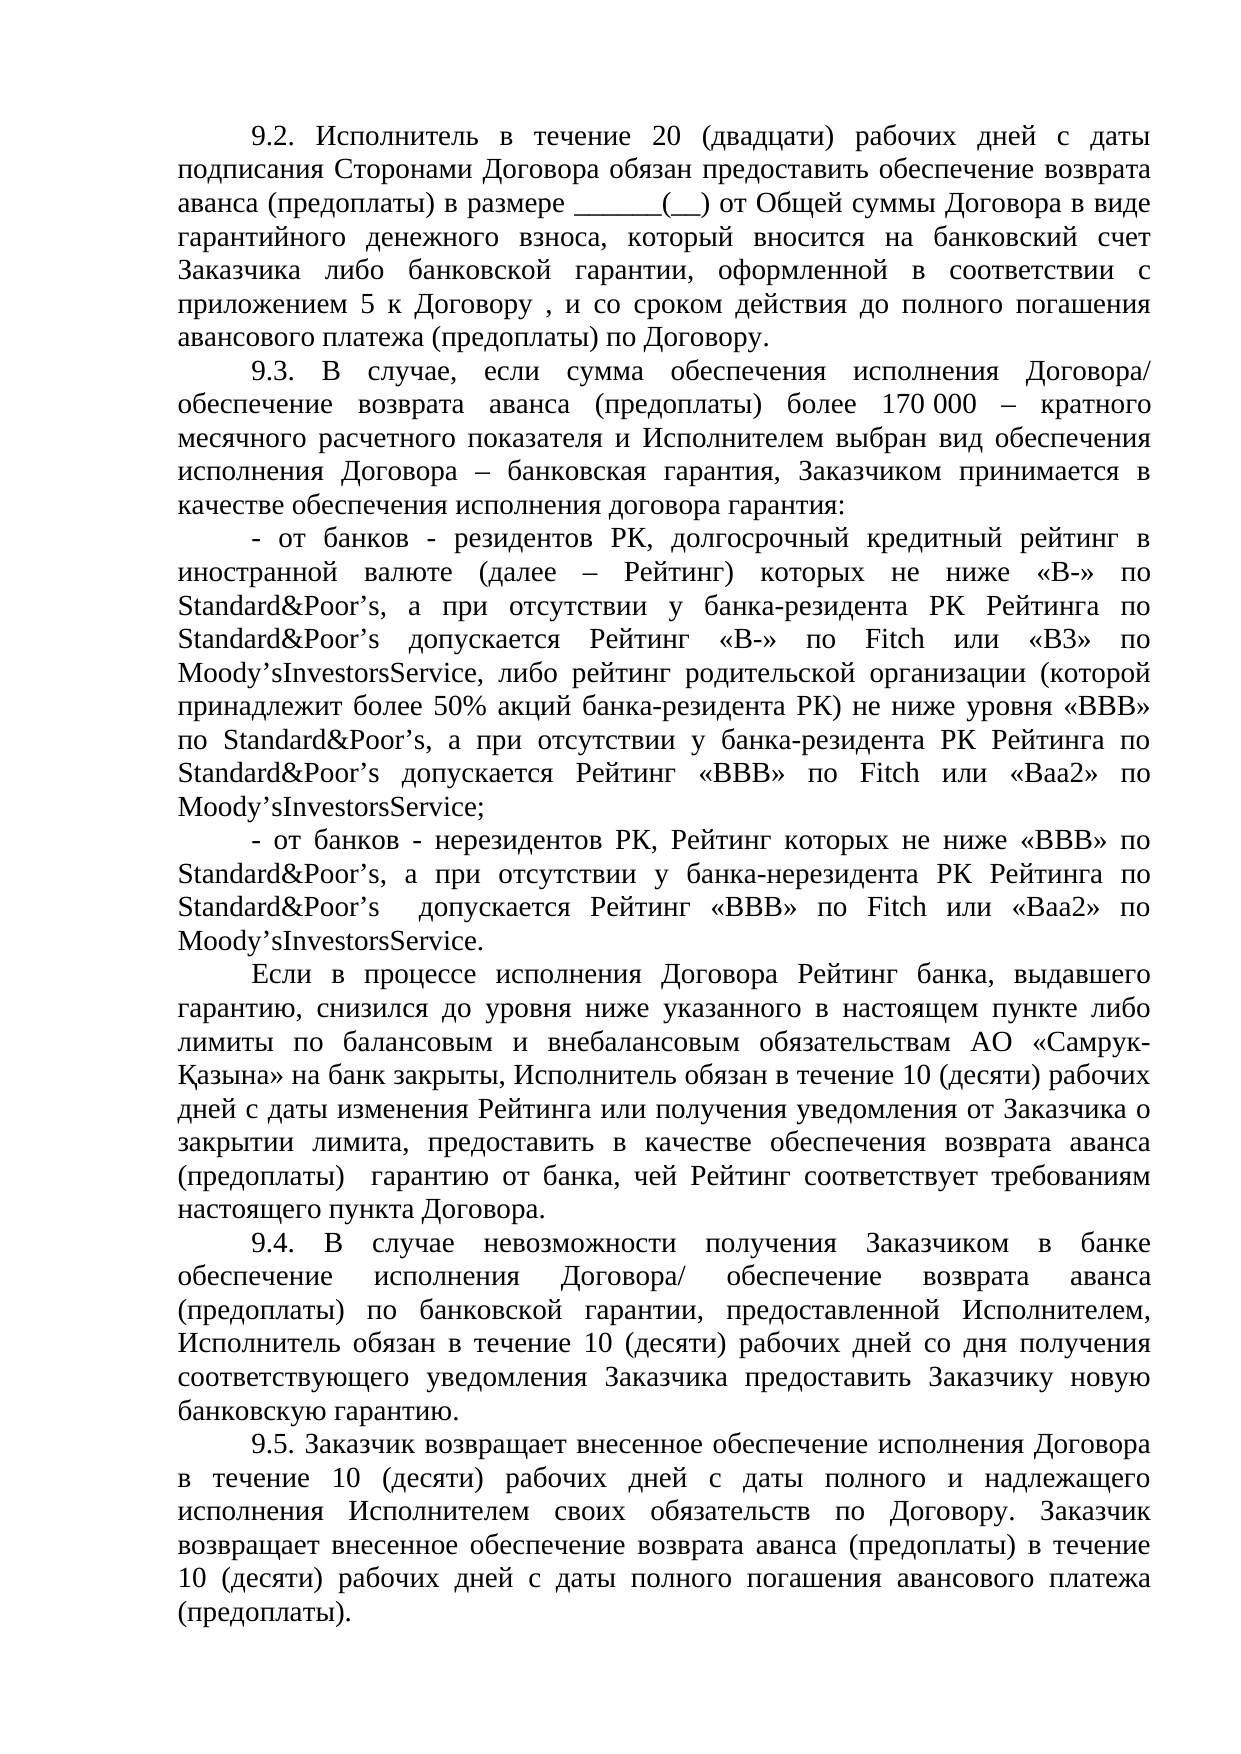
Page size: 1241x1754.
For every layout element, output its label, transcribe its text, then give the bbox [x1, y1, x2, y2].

text 9.2. Исполнитель в течение 20 (двадцати) рабочих дней с даты подписания Сторонами Договора обязан предоставить обеспечение возврата аванса (предоплаты) в размере ______(__) от Общей суммы Договора в виде гарантийного денежного взноса, который вносится на банковский счет Заказчика либо банковской гарантии, оформленной в соответствии с приложением 5 к Договору , и со сроком действия до полного погашения авансового платежа (предоплаты) по Договору. [177, 118, 1152, 353]
text 9.3. В случае, если сумма обеспечения исполнения Договора/ обеспечение возврата аванса (предоплаты) более 170 000 – кратного месячного расчетного показателя и Исполнителем выбран вид обеспечения исполнения Договора – банковская гарантия, Заказчиком принимается в качестве обеспечения исполнения договора гарантия: [177, 353, 1152, 521]
text 9.5. Заказчик возвращает внесенное обеспечение исполнения Договора в течение 10 (десяти) рабочих дней с даты полного и надлежащего исполнения Исполнителем своих обязательств по Договору. Заказчик возвращает внесенное обеспечение возврата аванса (предоплаты) в течение 10 (десяти) рабочих дней с даты полного погашения авансового платежа (предоплаты). [177, 1426, 1152, 1627]
text - от банков - резидентов РК, долгосрочный кредитный рейтинг в иностранной валюте (далее – Рейтинг) которых не ниже «В-» по Standard&Poor’s, а при отсутствии у банка-резидента РК Рейтинга по Standard&Poor’s допускается Рейтинг «В-» по Fitch или «В3» по Moody’sInvestorsService, либо рейтинг родительской организации (которой принадлежит более 50% акций банка-резидента РК) не ниже уровня «BВB» по Standard&Poor’s, а при отсутствии у банка-резидента РК Рейтинга по Standard&Poor’s допускается Рейтинг «ВВВ» по Fitch или «Ваа2» по Moody’sInvestorsService; [177, 521, 1152, 822]
text - от банков - нерезидентов РК, Рейтинг которых не ниже «ВВВ» по Standard&Poor’s, а при отсутствии у банка-нерезидента РК Рейтинга по Standard&Poor’s допускается Рейтинг «ВВВ» по Fitch или «Ваа2» по Moody’sInvestorsService. [177, 822, 1152, 957]
text 9.4. В случае невозможности получения Заказчиком в банке обеспечение исполнения Договора/ обеспечение возврата аванса (предоплаты) по банковской гарантии, предоставленной Исполнителем, Исполнитель обязан в течение 10 (десяти) рабочих дней со дня получения соответствующего уведомления Заказчика предоставить Заказчику новую банковскую гарантию. [177, 1225, 1152, 1426]
text Если в процессе исполнения Договора Рейтинг банка, выдавшего гарантию, снизился до уровня ниже указанного в настоящем пункте либо лимиты по балансовым и внебалансовым обязательствам АО «Самрук-Қазына» на банк закрыты, Исполнитель обязан в течение 10 (десяти) рабочих дней с даты изменения Рейтинга или получения уведомления от Заказчика о закрытии лимита, предоставить в качестве обеспечения возврата аванса (предоплаты) гарантию от банка, чей Рейтинг соответствует требованиям настоящего пункта Договора. [177, 957, 1152, 1225]
